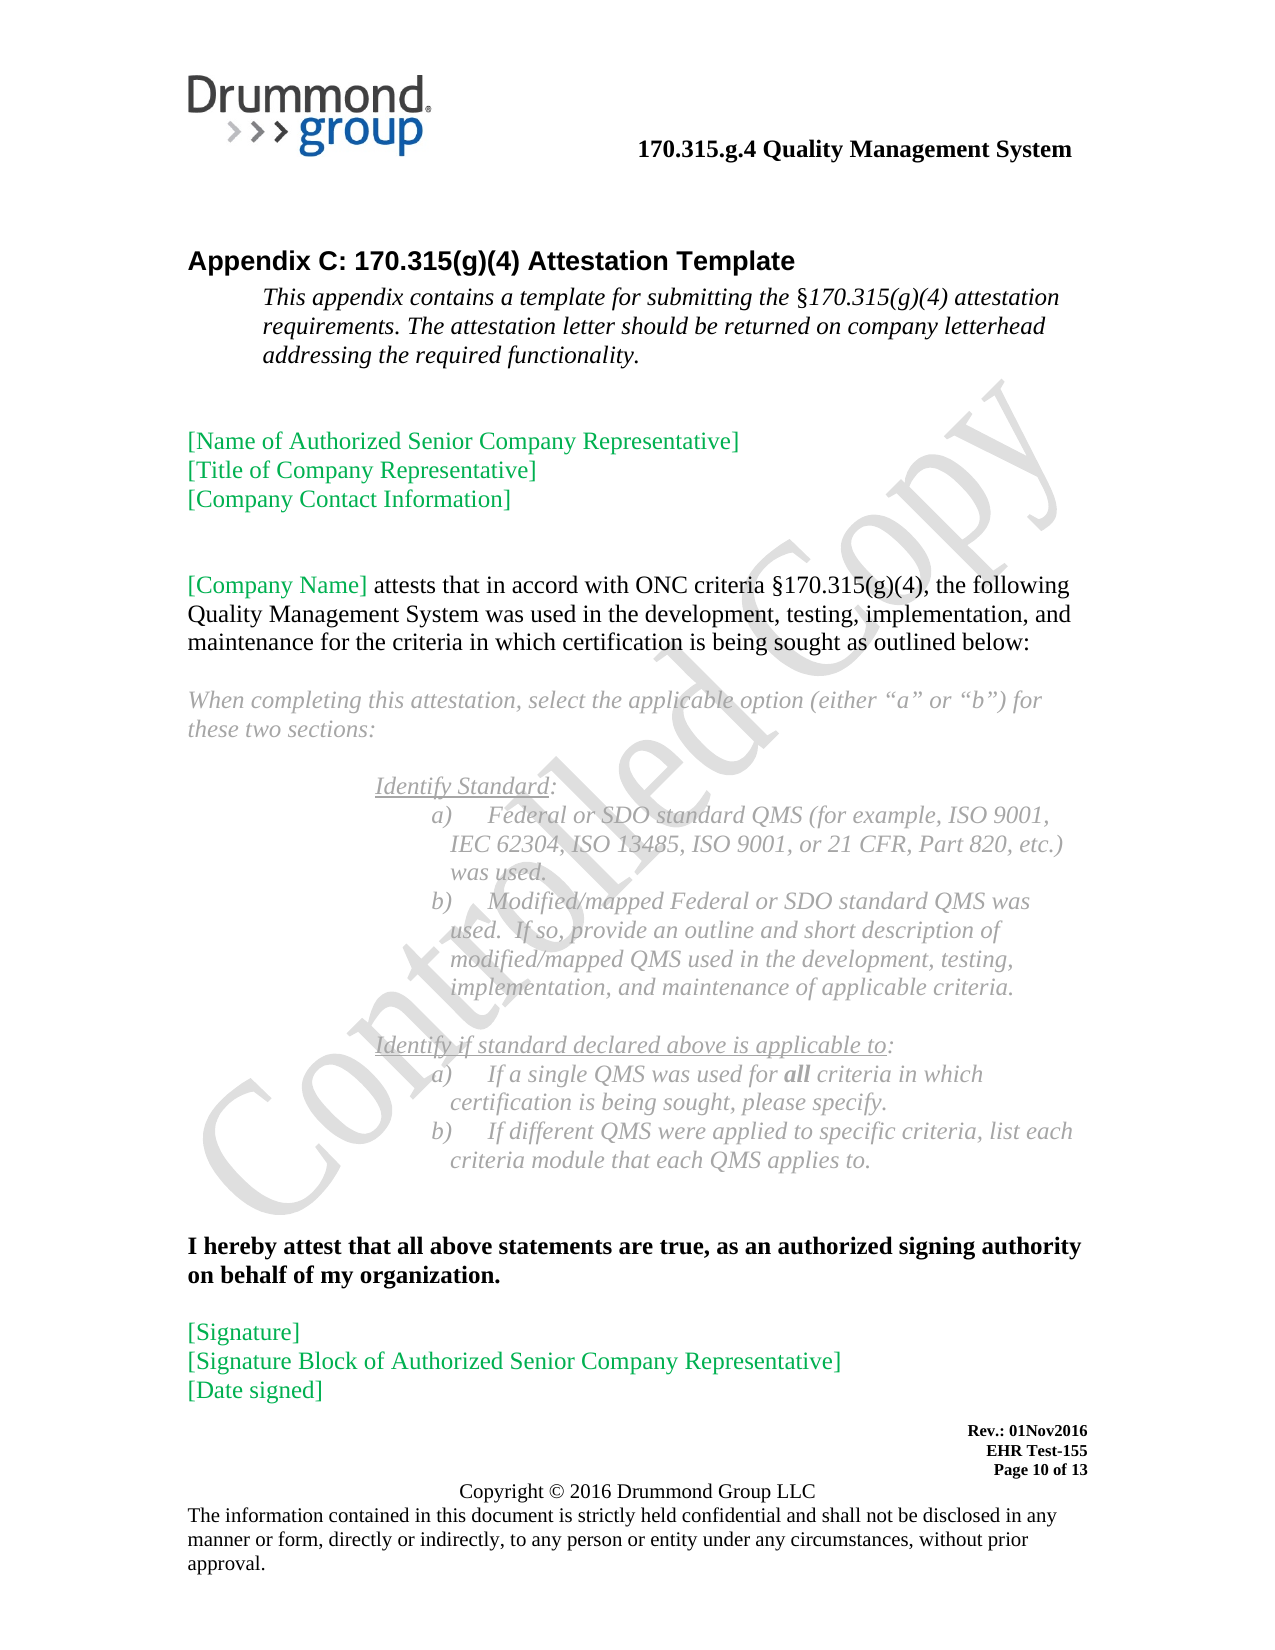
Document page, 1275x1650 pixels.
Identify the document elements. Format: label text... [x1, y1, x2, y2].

text [Company Contact Information] [187, 484, 1087, 512]
list This appendix contains a template for submitting the §170.315(g)(4) attestation requirements. The attestation letter should be returned on company letterhead addressing the required functionality. [262, 282, 1087, 369]
list If different QMS were applied to specific criteria, list each criteria module that each QMS applies to. [431, 1116, 1087, 1174]
text [Company Name] attests that in accord with ONC criteria §170.315(g)(4), the following Quality Management System was used in the development, testing, implementation, and maintenance for the criteria in which certification is being sought as outlined below: [187, 570, 1087, 656]
text [Date signed] [187, 1375, 1087, 1404]
text [Name of Authorized Senior Company Representative] [187, 426, 1087, 455]
text [Signature Block of Authorized Senior Company Representative] [187, 1346, 1087, 1375]
text Identify if standard declared above is applicable to: [375, 1030, 1087, 1059]
list Federal or SDO standard QMS (for example, ISO 9001, IEC 62304, ISO 13485, ISO 9001, or 21 CFR, Part 820, etc.) was used. [431, 800, 1087, 886]
text [Title of Company Representative] [187, 455, 1087, 484]
text When completing this attestation, select the applicable option (either “a” or “b”) for these two sections: [187, 685, 1087, 742]
text [Signature] [187, 1317, 1087, 1346]
picture [187, 75, 433, 157]
subtitle Appendix C: 170.315(g)(4) Attestation Template [187, 245, 1087, 276]
list Modified/mapped Federal or SDO standard QMS was used. If so, provide an outline and short description of modified/mapped QMS used in the development, testing, implementation, and maintenance of applicable criteria. [431, 886, 1087, 1001]
text Identify Standard: [375, 771, 1087, 800]
list If a single QMS was used for all criteria in which certification is being sought, please specify. [431, 1059, 1087, 1116]
text I hereby attest that all above statements are true, as an authorized signing authority on behalf of my organization. [187, 1231, 1087, 1289]
